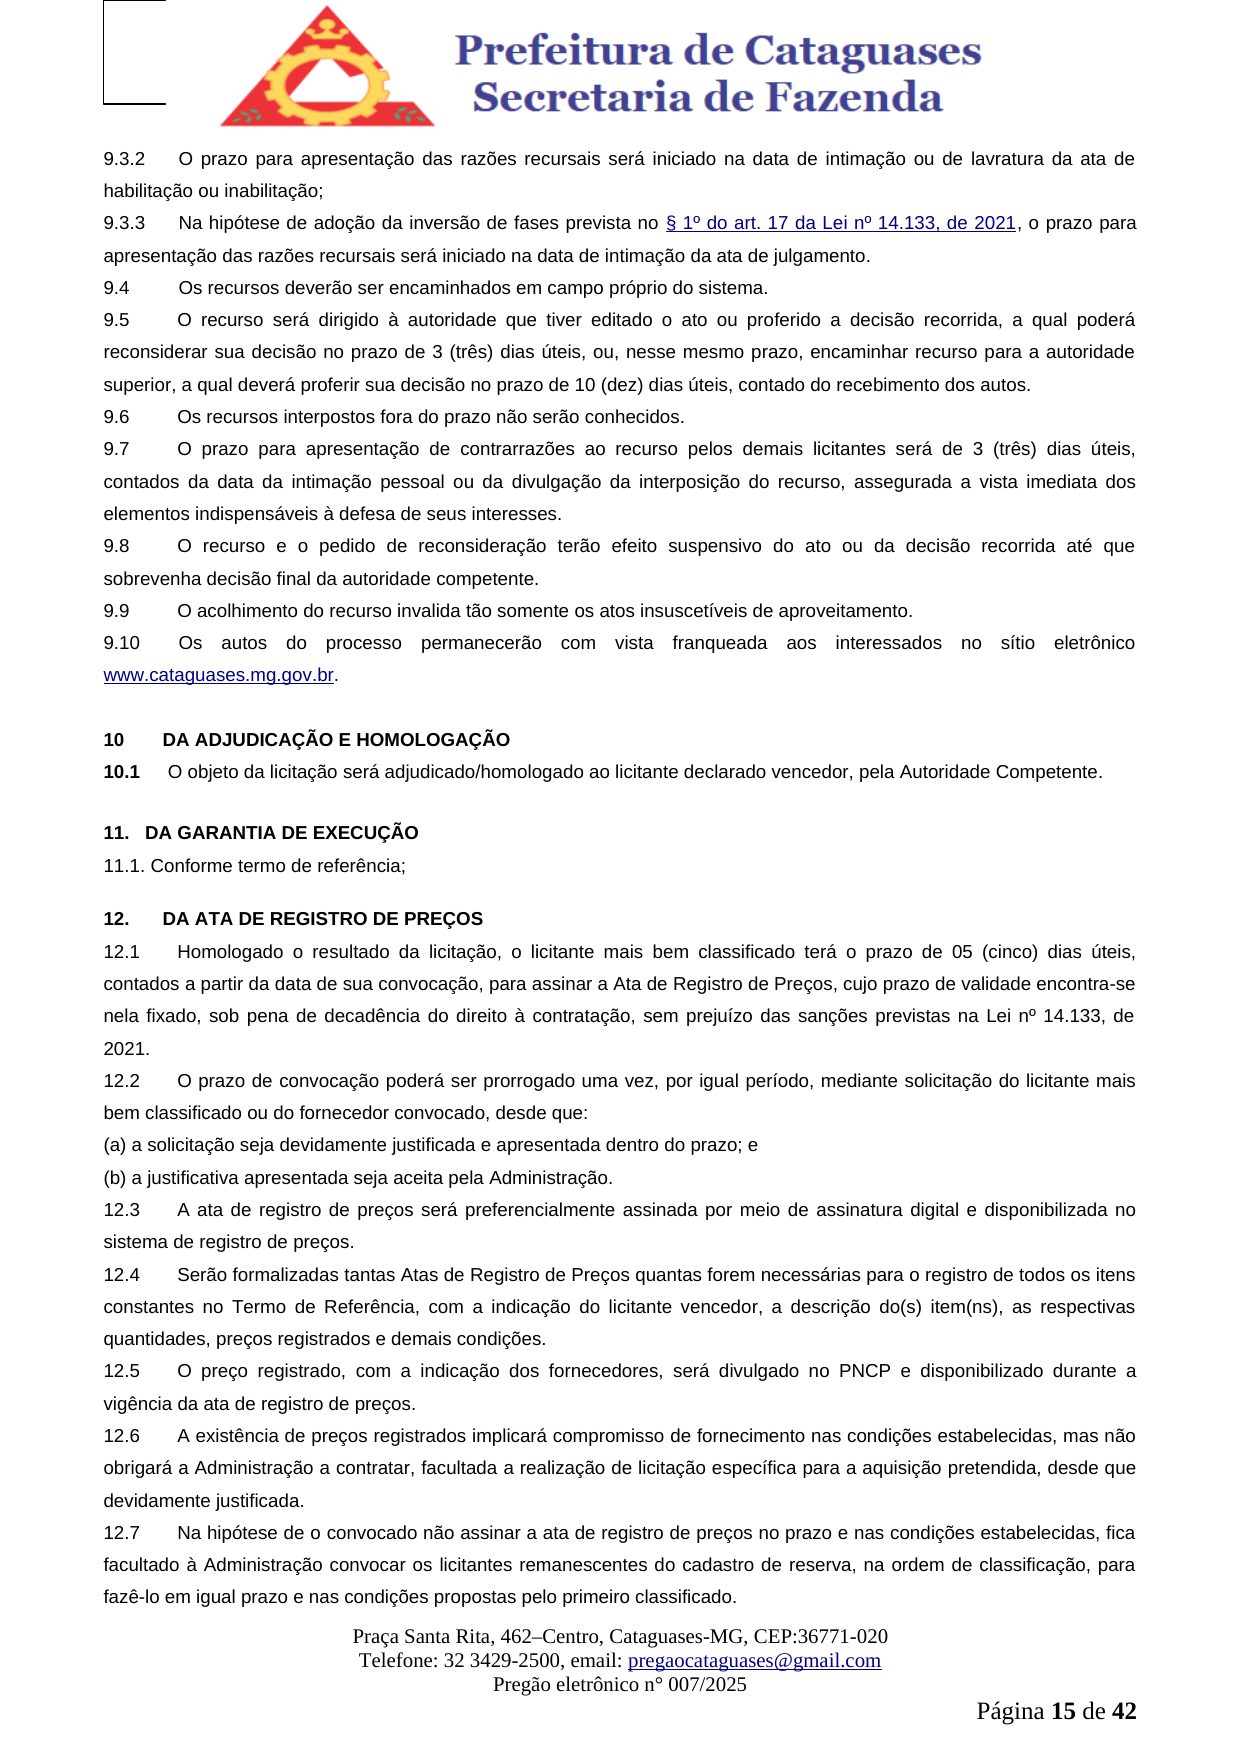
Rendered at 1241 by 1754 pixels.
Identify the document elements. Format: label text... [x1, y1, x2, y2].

list O acolhimento do recurso invalida tão somente os atos insuscetíveis de aproveitamento. [103, 599, 1137, 621]
text (b) a justificativa apresentada seja aceita pela Administração. [103, 1167, 1137, 1188]
list DA ADJUDICAÇÃO E HOMOLOGAÇÃO [103, 729, 1137, 750]
list Os recursos deverão ser encaminhados em campo próprio do sistema. [103, 277, 1137, 298]
list Os recursos interpostos fora do prazo não serão conhecidos. [103, 406, 1137, 427]
list Homologado o resultado da licitação, o licitante mais bem classificado terá o prazo de 05 (cinco) dias úteis, contados a partir da data de sua convocação, para assinar a Ata de Registro de Preços, cujo prazo de validade encontra-se nela fixado, sob pena de decadência do direito à contratação, sem prejuízo das sanções previstas na Lei nº 14.133, de 2021. [103, 941, 1137, 1059]
picture [165, 0, 1075, 148]
list O prazo para apresentação das razões recursais será iniciado na data de intimação ou de lavratura da ata de habilitação ou inabilitação; [103, 147, 1137, 201]
list Os autos do processo permanecerão com vista franqueada aos interessados no sítio eletrônico www.cataguases.mg.gov.br. [103, 632, 1137, 686]
list Na hipótese de adoção da inversão de fases prevista no § 1º do art. 17 da Lei nº 14.133, de 2021, o prazo para apresentação das razões recursais será iniciado na data de intimação da ata de julgamento. [103, 212, 1137, 266]
list O preço registrado, com a indicação dos fornecedores, será divulgado no PNCP e disponibilizado durante a vigência da ata de registro de preços. [103, 1360, 1137, 1414]
list O prazo para apresentação de contrarrazões ao recurso pelos demais licitantes será de 3 (três) dias úteis, contados da data da intimação pessoal ou da divulgação da interposição do recurso, assegurada a vista imediata dos elementos indispensáveis à defesa de seus interesses. [103, 438, 1137, 524]
list Na hipótese de o convocado não assinar a ata de registro de preços no prazo e nas condições estabelecidas, fica facultado à Administração convocar os licitantes remanescentes do cadastro de reserva, na ordem de classificação, para fazê-lo em igual prazo e nas condições propostas pelo primeiro classificado. [103, 1522, 1137, 1608]
list O recurso será dirigido à autoridade que tiver editado o ato ou proferido a decisão recorrida, a qual poderá reconsiderar sua decisão no prazo de 3 (três) dias úteis, ou, nesse mesmo prazo, encaminhar recurso para a autoridade superior, a qual deverá proferir sua decisão no prazo de 10 (dez) dias úteis, contado do recebimento dos autos. [103, 309, 1137, 395]
text (a) a solicitação seja devidamente justificada e apresentada dentro do prazo; e [103, 1134, 1137, 1156]
list A ata de registro de preços será preferencialmente assinada por meio de assinatura digital e disponibilizada no sistema de registro de preços. [103, 1199, 1137, 1253]
list DA ATA DE REGISTRO DE PREÇOS [103, 908, 1137, 930]
text 11.1. Conforme termo de referência; [103, 854, 1137, 876]
list A existência de preços registrados implicará compromisso de fornecimento nas condições estabelecidas, mas não obrigará a Administração a contratar, facultada a realização de licitação específica para a aquisição pretendida, desde que devidamente justificada. [103, 1425, 1137, 1511]
text 11. DA GARANTIA DE EXECUÇÃO [103, 822, 1137, 844]
list O recurso e o pedido de reconsideração terão efeito suspensivo do ato ou da decisão recorrida até que sobrevenha decisão final da autoridade competente. [103, 535, 1137, 589]
list Serão formalizadas tantas Atas de Registro de Preços quantas forem necessárias para o registro de todos os itens constantes no Termo de Referência, com a indicação do licitante vencedor, a descrição do(s) item(ns), as respectivas quantidades, preços registrados e demais condições. [103, 1263, 1137, 1349]
list O objeto da licitação será adjudicado/homologado ao licitante declarado vencedor, pela Autoridade Competente. [103, 761, 1137, 783]
list O prazo de convocação poderá ser prorrogado uma vez, por igual período, mediante solicitação do licitante mais bem classificado ou do fornecedor convocado, desde que: [103, 1070, 1137, 1123]
